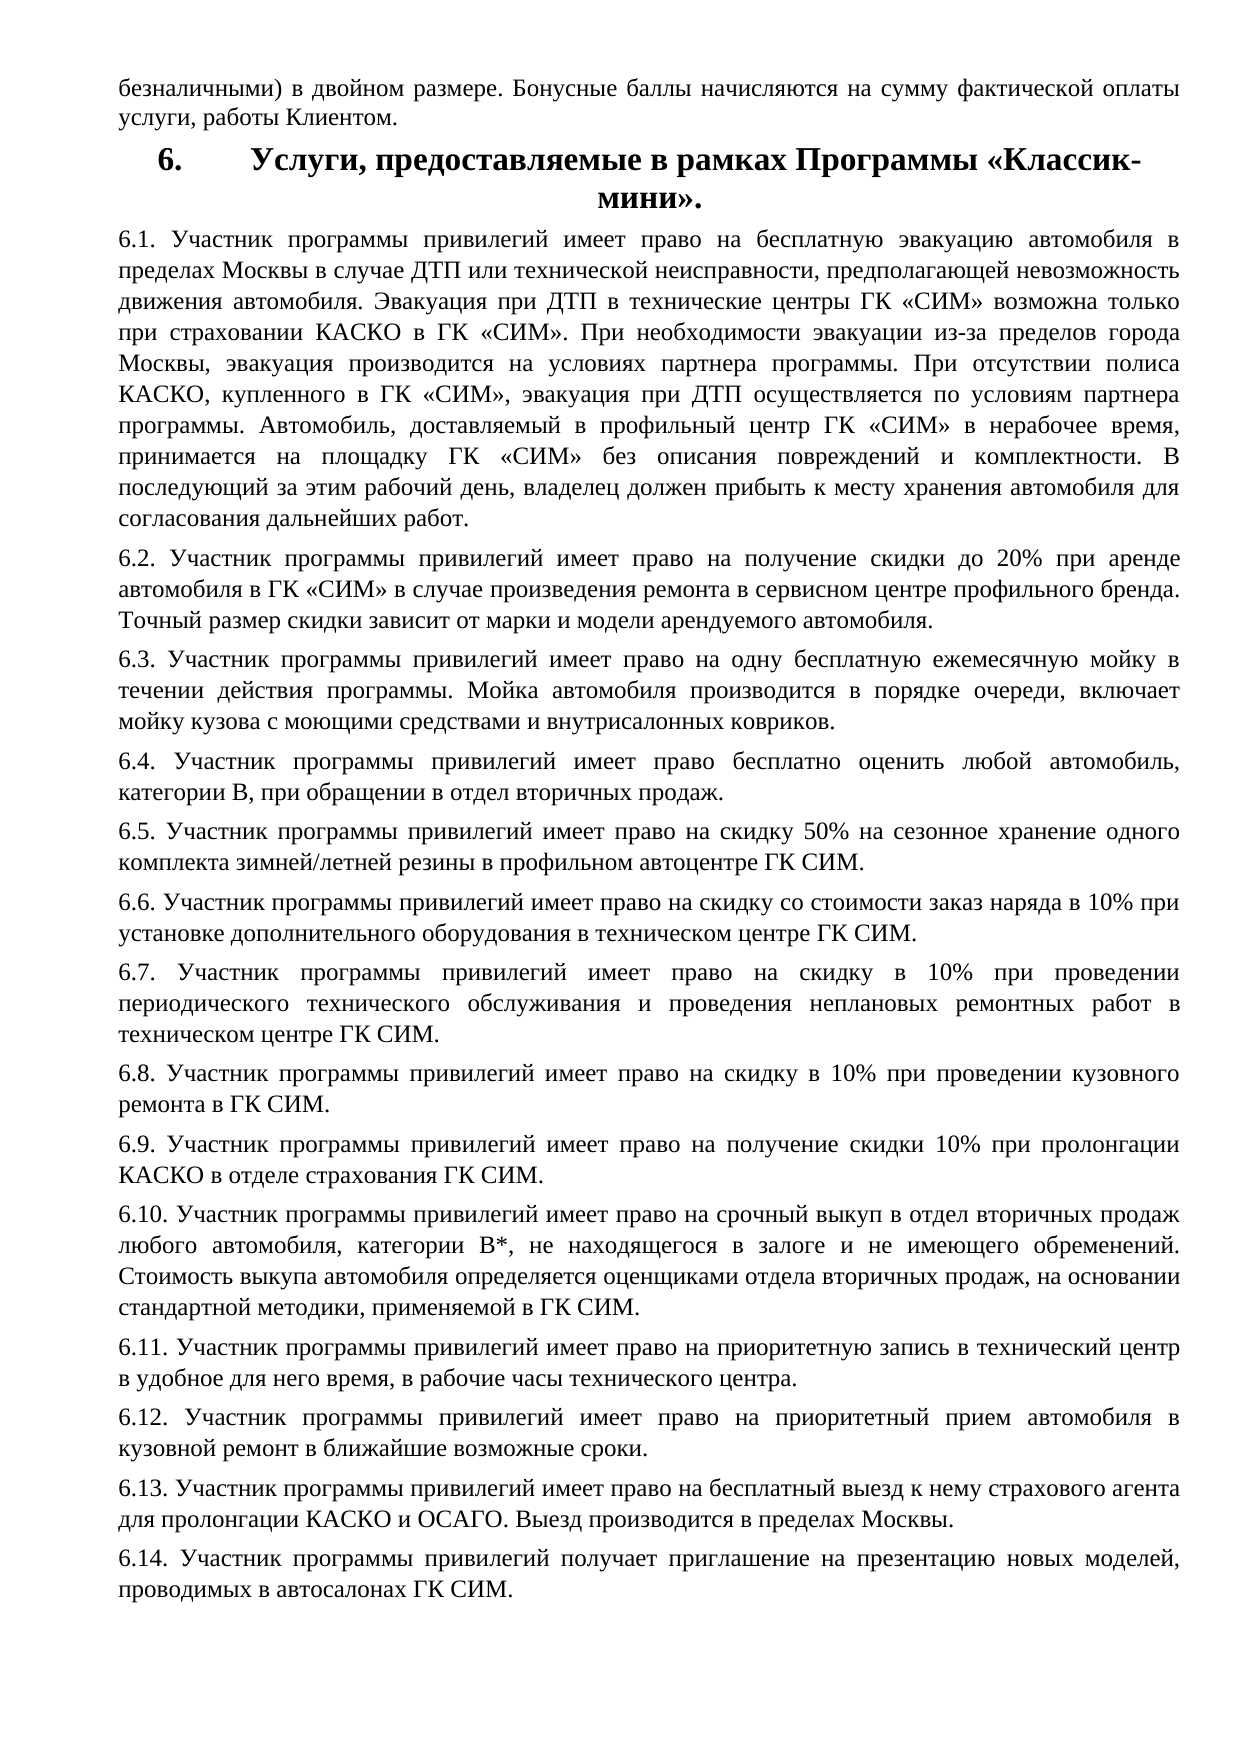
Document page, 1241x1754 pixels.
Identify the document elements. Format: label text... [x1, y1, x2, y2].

text 6.4. Участник программы привилегий имеет право бесплатно оценить любой автомобиль, категории В, при обращении в отдел вторичных продаж. [118, 746, 1181, 806]
text 6.10. Участник программы привилегий имеет право на срочный выкуп в отдел вторичных продаж любого автомобиля, категории В*, не находящегося в залоге и не имеющего обременений. Стоимость выкупа автомобиля определяется оценщиками отдела вторичных продаж, на основании стандартной методики, применяемой в ГК СИМ. [118, 1199, 1181, 1321]
text 6.9. Участник программы привилегий имеет право на получение скидки 10% при пролонгации КАСКО в отделе страхования ГК СИМ. [118, 1129, 1181, 1189]
text 6.5. Участник программы привилегий имеет право на скидку 50% на сезонное хранение одного комплекта зимней/летней резины в профильном автоцентре ГК СИМ. [118, 816, 1181, 876]
text 6.6. Участник программы привилегий имеет право на скидку со стоимости заказ наряда в 10% при установке дополнительного оборудования в техническом центре ГК СИМ. [118, 887, 1181, 946]
list Услуги, предоставляемые в рамках Программы «Классик-мини». [118, 139, 1181, 216]
text 6.7. Участник программы привилегий имеет право на скидку в 10% при проведении периодического технического обслуживания и проведения неплановых ремонтных работ в техническом центре ГК СИМ. [118, 957, 1181, 1048]
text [118, 74, 1181, 131]
text 6.11. Участник программы привилегий имеет право на приоритетную запись в технический центр в удобное для него время, в рабочие часы технического центра. [118, 1332, 1181, 1392]
text 6.1. Участник программы привилегий имеет право на бесплатную эвакуацию автомобиля в пределах Москвы в случае ДТП или технической неисправности, предполагающей невозможность движения автомобиля. Эвакуация при ДТП в технические центры ГК «СИМ» возможна только при страховании КАСКО в ГК «СИМ». При необходимости эвакуации из-за пределов города Москвы, эвакуация производится на условиях партнера программы. При отсутствии полиса КАСКО, купленного в ГК «СИМ», эвакуация при ДТП осуществляется по условиям партнера программы. Автомобиль, доставляемый в профильный центр ГК «СИМ» в нерабочее время, принимается на площадку ГК «СИМ» без описания повреждений и комплектности. В последующий за этим рабочий день, владелец должен прибыть к месту хранения автомобиля для согласования дальнейших работ. [118, 224, 1181, 532]
text 6.3. Участник программы привилегий имеет право на одну бесплатную ежемесячную мойку в течении действия программы. Мойка автомобиля производится в порядке очереди, включает мойку кузова с моющими средствами и внутрисалонных ковриков. [118, 644, 1181, 735]
text 6.8. Участник программы привилегий имеет право на скидку в 10% при проведении кузовного ремонта в ГК СИМ. [118, 1058, 1181, 1118]
text 6.2. Участник программы привилегий имеет право на получение скидки до 20% при аренде автомобиля в ГК «СИМ» в случае произведения ремонта в сервисном центре профильного бренда. Точный размер скидки зависит от марки и модели арендуемого автомобиля. [118, 543, 1181, 634]
text 6.13. Участник программы привилегий имеет право на бесплатный выезд к нему страхового агента для пролонгации КАСКО и ОСАГО. Выезд производится в пределах Москвы. [118, 1473, 1181, 1532]
text 6.12. Участник программы привилегий имеет право на приоритетный прием автомобиля в кузовной ремонт в ближайшие возможные сроки. [118, 1402, 1181, 1462]
text 6.14. Участник программы привилегий получает приглашение на презентацию новых моделей, проводимых в автосалонах ГК СИМ. [118, 1543, 1181, 1603]
